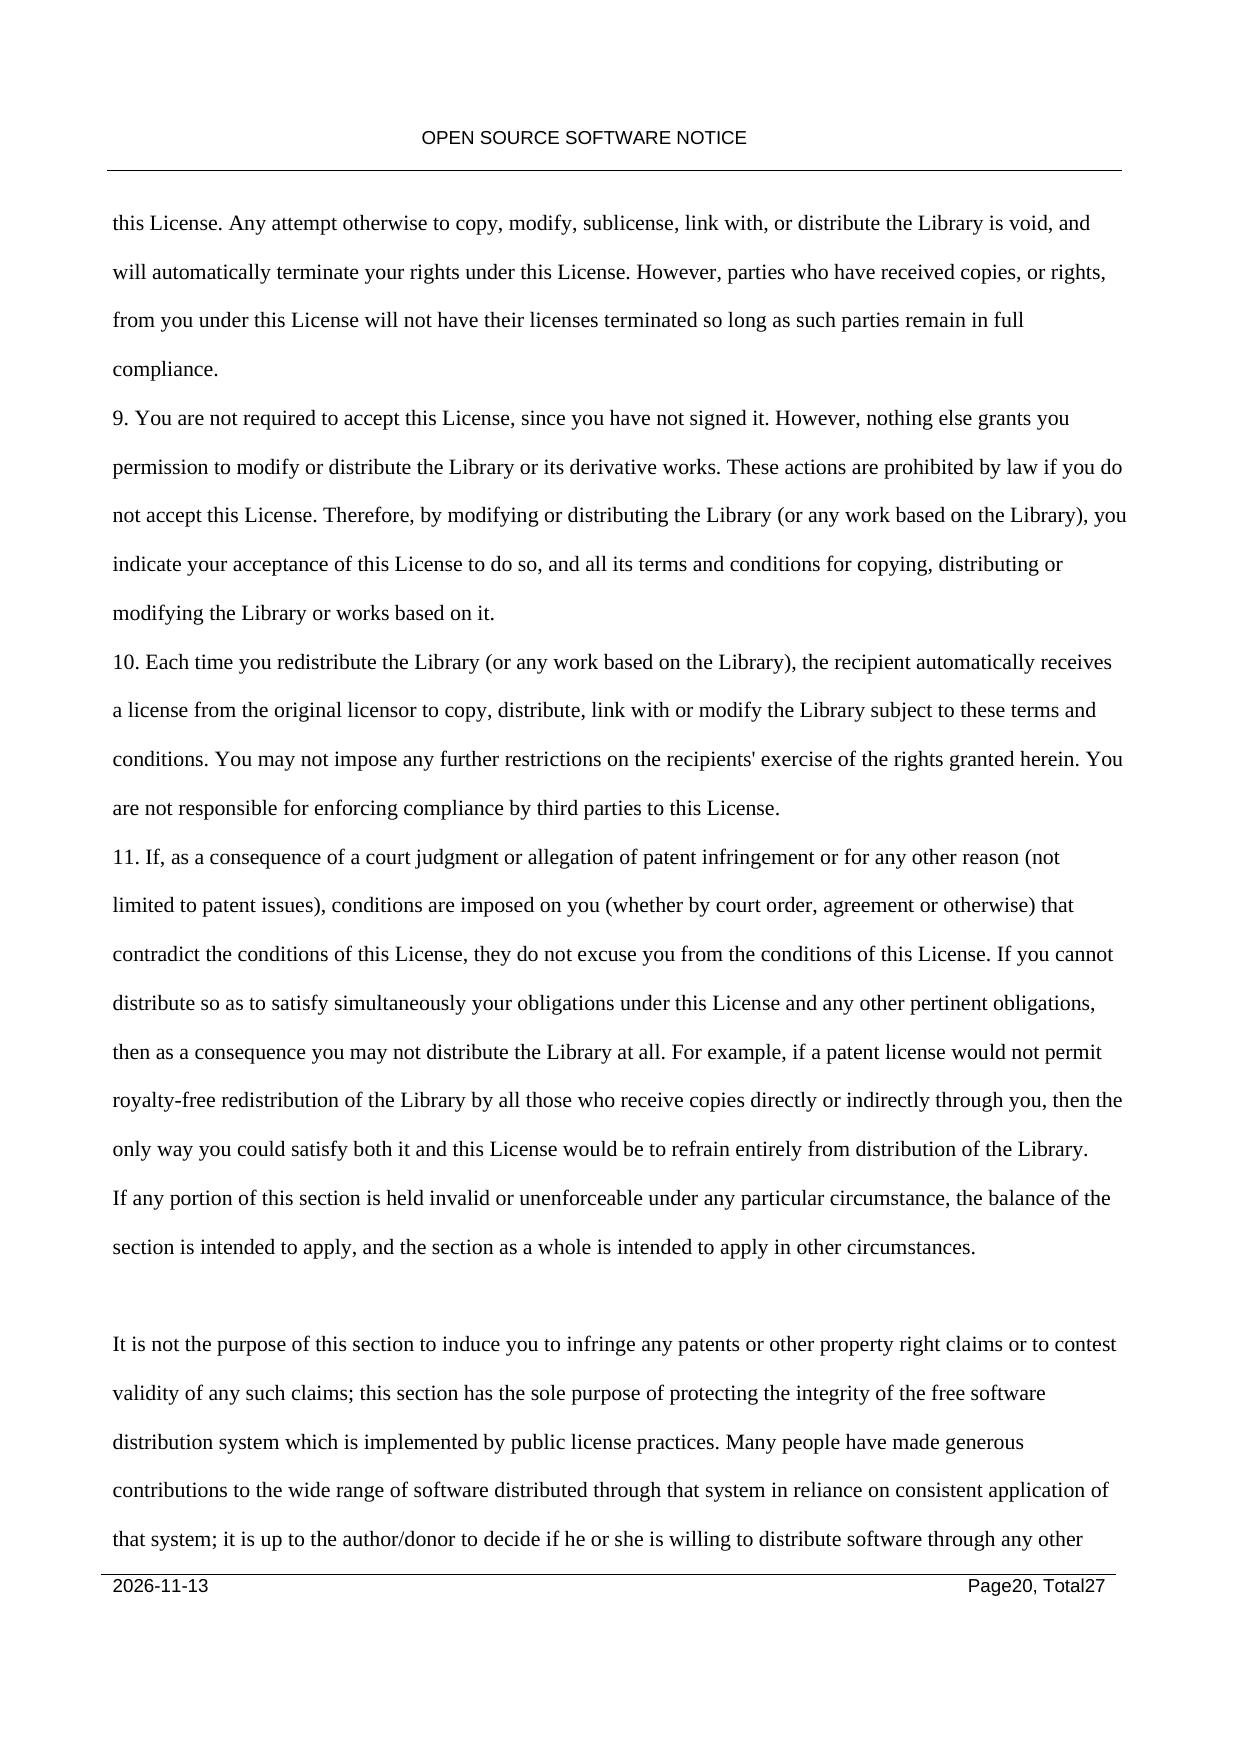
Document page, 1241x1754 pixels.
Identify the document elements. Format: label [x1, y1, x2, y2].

text [112, 206, 1128, 1555]
